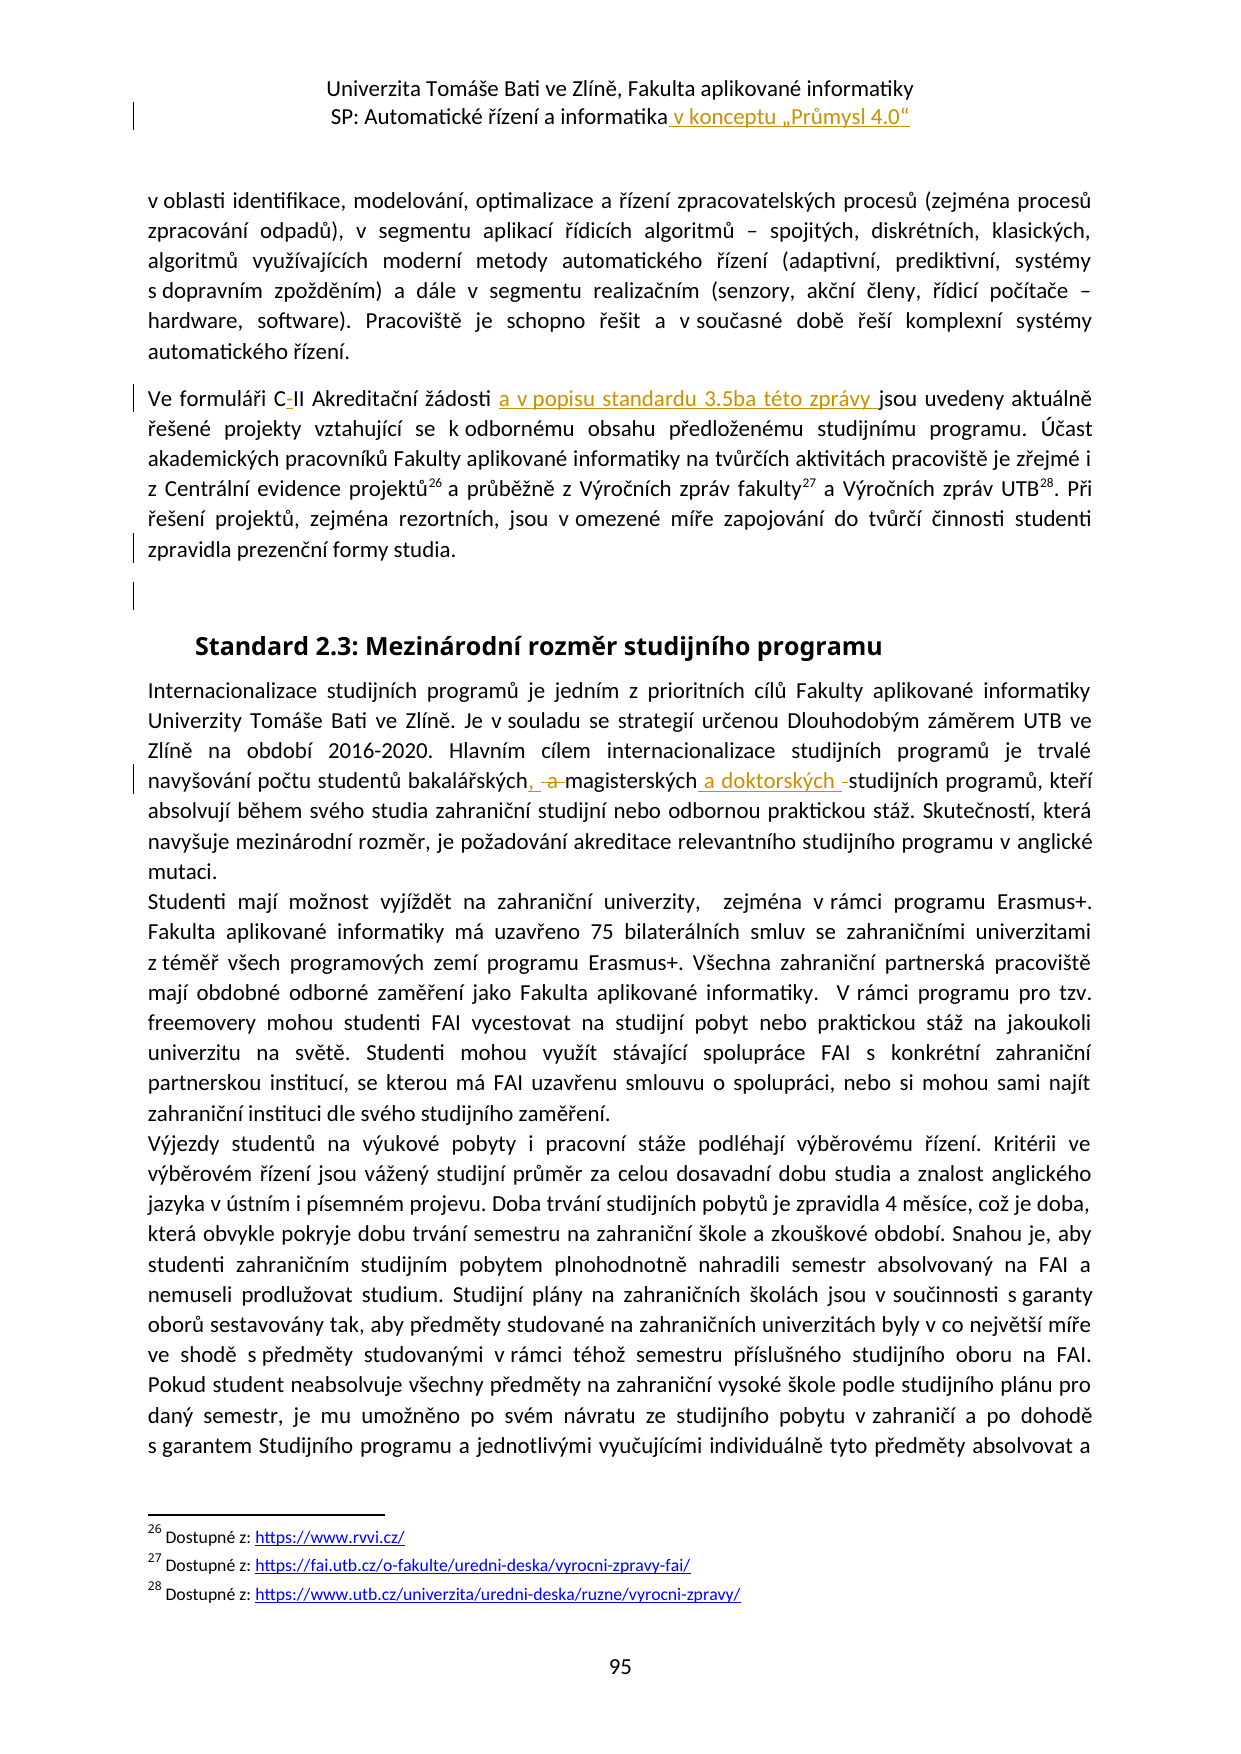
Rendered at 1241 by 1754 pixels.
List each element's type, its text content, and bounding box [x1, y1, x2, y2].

text Studenti mají možnost vyjíždět na zahraniční univerzity, zejména v rámci programu Erasmus+. Fakulta aplikované informatiky má uzavřeno 75 bilaterálních smluv se zahraničními univerzitami z téměř všech programových zemí programu Erasmus+. Všechna zahraniční partnerská pracoviště mají obdobné odborné zaměření jako Fakulta aplikované informatiky. V rámci programu pro tzv. freemovery mohou studenti FAI vycestovat na studijní pobyt nebo praktickou stáž na jakoukoli univerzitu na světě. Studenti mohou využít stávající spolupráce FAI s konkrétní zahraniční partnerskou institucí, se kterou má FAI uzavřenu smlouvu o spolupráci, nebo si mohou sami najít zahraniční instituci dle svého studijního zaměření. [148, 887, 1093, 1127]
subtitle Standard 2.3: Mezinárodní rozměr studijního programu [195, 628, 1093, 663]
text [148, 186, 1093, 365]
text Ve formuláři CII Akreditační žádosti jsou uvedeny aktuálně řešené projekty vztahující se k odbornému obsahu předloženému studijnímu programu. Účast akademických pracovníků Fakulty aplikované informatiky na tvůrčích aktivitách pracoviště je zřejmé i z Centrální evidence projektů a průběžně z Výročních zpráv fakulty a Výročních zpráv UTB. Při řešení projektů, zejména rezortních, jsou v omezené míře zapojování do tvůrčí činnosti studenti zpravidla prezenční formy studia. [148, 384, 1093, 563]
text Internacionalizace studijních programů je jedním z prioritních cílů Fakulty aplikované informatiky Univerzity Tomáše Bati ve Zlíně. Je v souladu se strategií určenou Dlouhodobým záměrem UTB ve Zlíně na období 2016-2020. Hlavním cílem internacionalizace studijních programů je trvalé navyšování počtu studentů bakalářskýchmagisterskýchstudijních programů, kteří absolvují během svého studia zahraniční studijní nebo odbornou praktickou stáž. Skutečností, která navyšuje mezinárodní rozměr, je požadování akreditace relevantního studijního programu v anglické mutaci. [148, 676, 1093, 885]
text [148, 1129, 1093, 1459]
